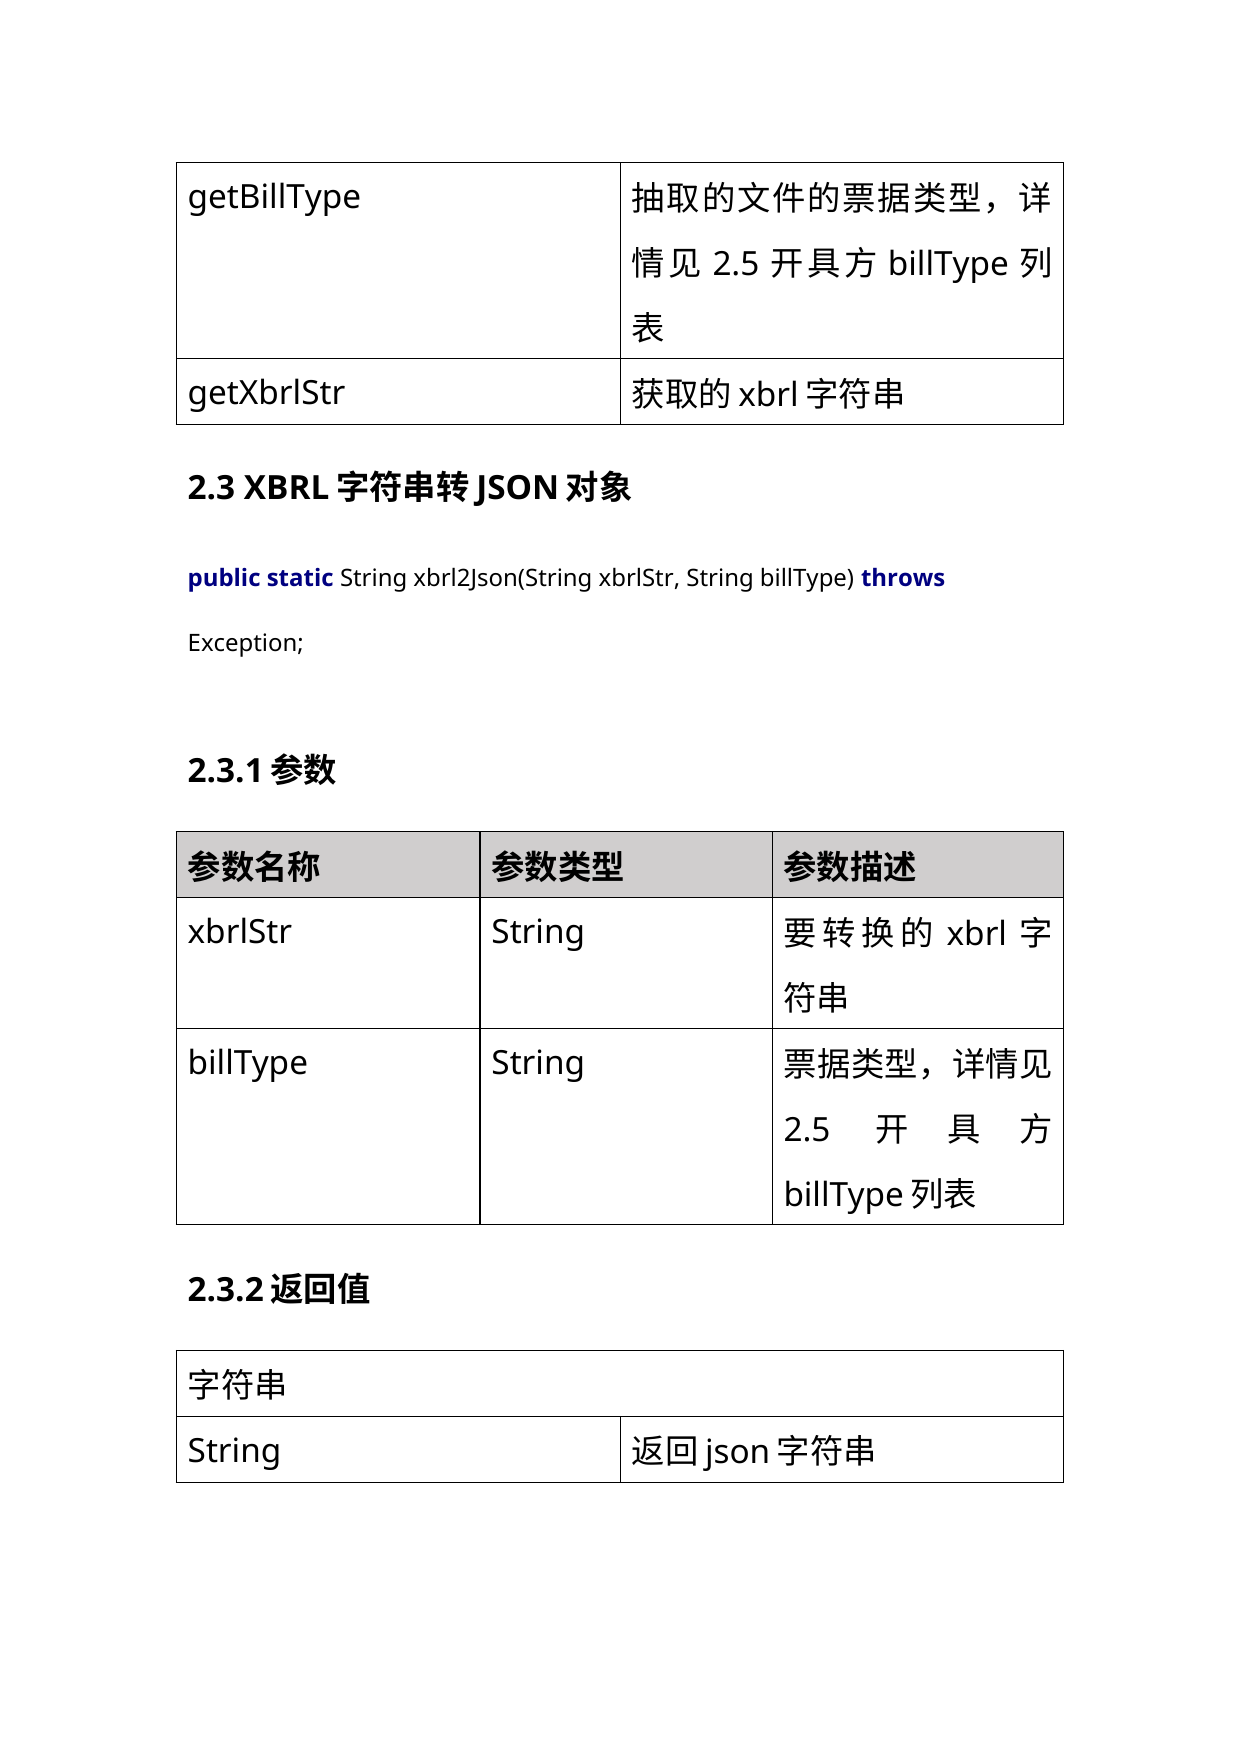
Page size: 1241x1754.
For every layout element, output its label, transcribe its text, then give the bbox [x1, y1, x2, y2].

table_cell xbrlStr [177, 898, 479, 1028]
table_cell 票据类型，详情见2.5开具方billType列表 [773, 1029, 1063, 1224]
table_cell getXbrlStr [177, 359, 620, 424]
table_header 参数描述 [773, 832, 1063, 897]
table_cell getBillType [177, 163, 620, 358]
table_cell 要转换的xbrl字符串 [773, 898, 1063, 1028]
table_cell 抽取的文件的票据类型，详情见2.5开具方billType列表 [621, 163, 1063, 358]
table_cell String [481, 1029, 772, 1224]
table_cell 获取的xbrl字符串 [621, 359, 1063, 424]
text public static String xbrl2Json(String xbrlStr, String billType) throws Exception; [187, 544, 1053, 674]
subtitle 2.3.1参数 [187, 736, 1053, 801]
table_cell String [481, 898, 772, 1028]
subtitle 2.3.2返回值 [187, 1254, 1053, 1319]
table_cell billType [177, 1029, 479, 1224]
table_cell 返回json字符串 [621, 1417, 1063, 1482]
table_header 字符串 [177, 1351, 1063, 1416]
table_header 参数类型 [481, 832, 772, 897]
table_header 参数名称 [177, 832, 479, 897]
subtitle 2.3 XBRL字符串转JSON对象 [187, 452, 1053, 517]
table_cell String [177, 1417, 620, 1482]
